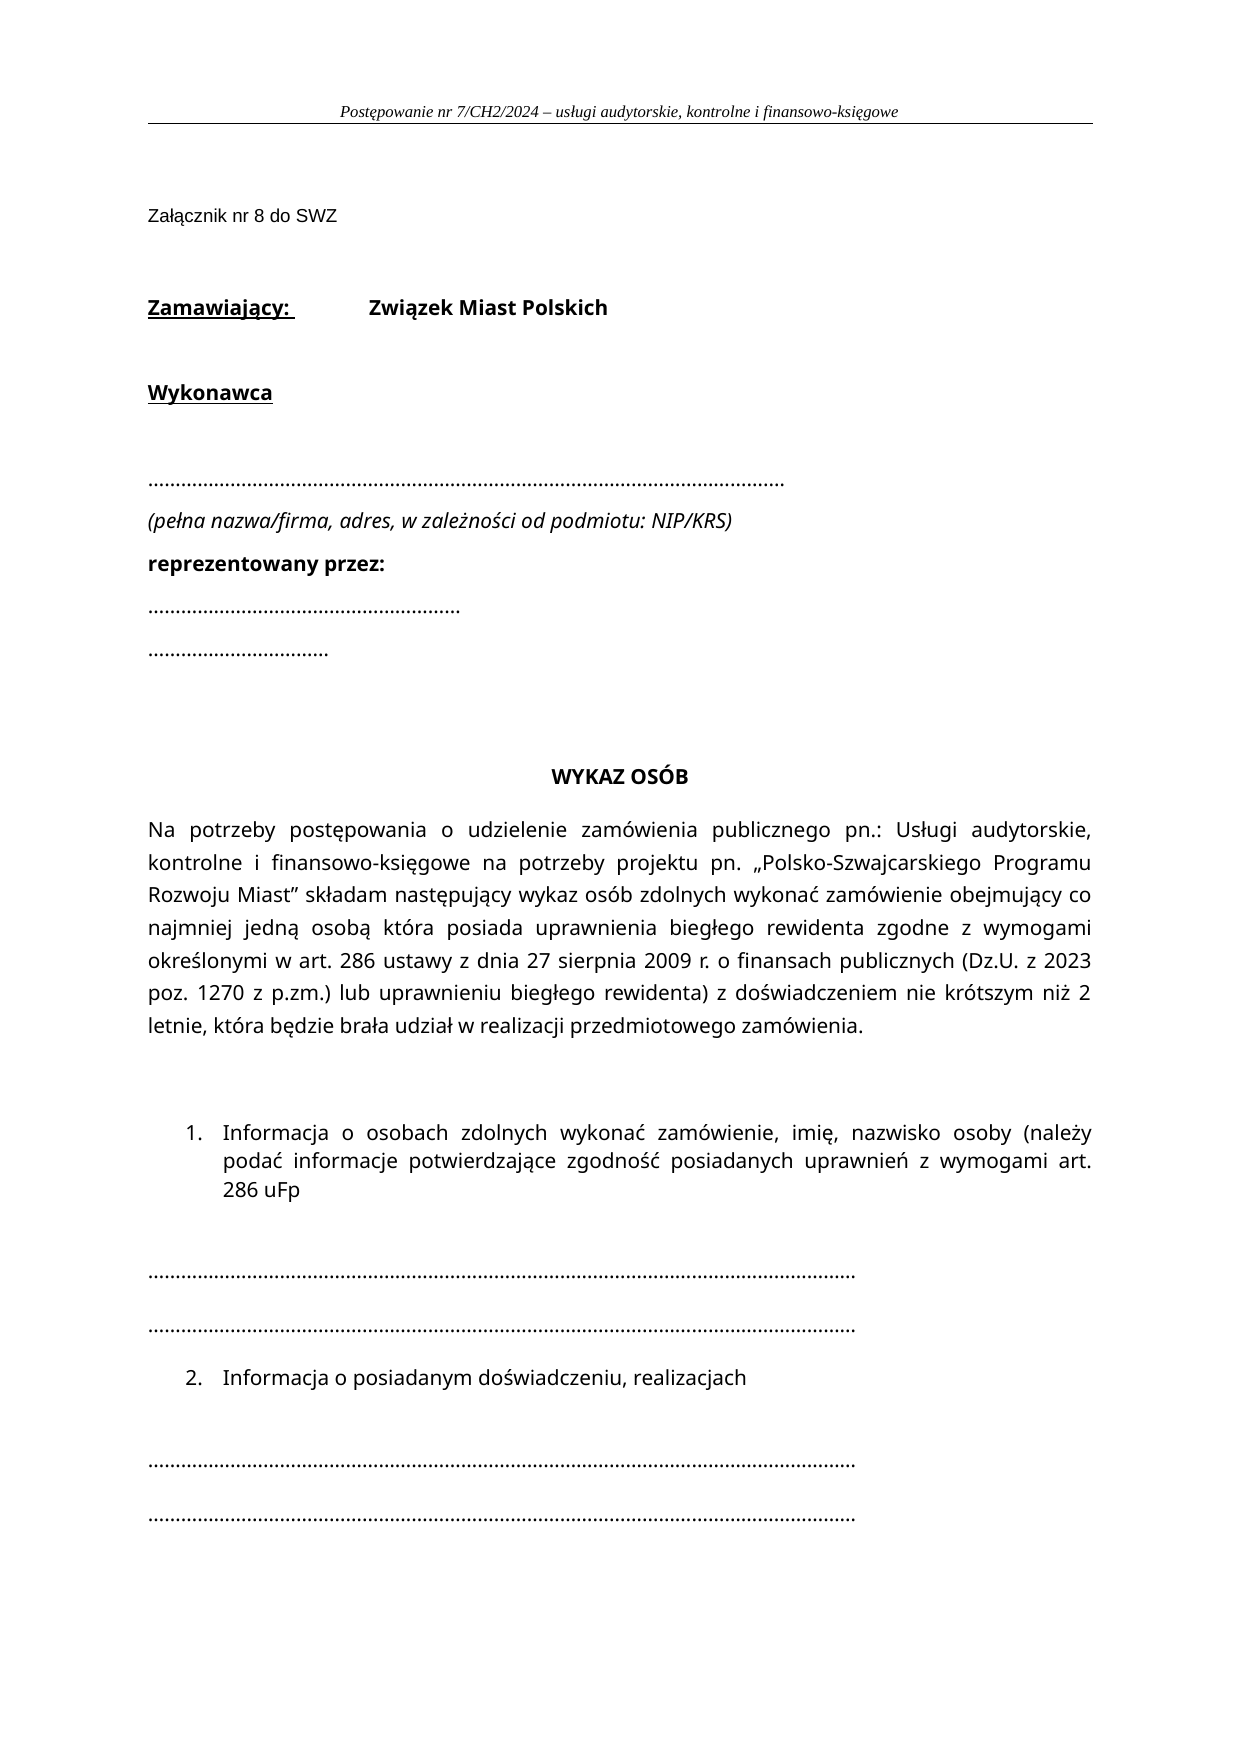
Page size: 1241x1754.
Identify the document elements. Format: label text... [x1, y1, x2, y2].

list Informacja o osobach zdolnych wykonać zamówienie, imię, nazwisko osoby (należy podać informacje potwierdzające zgodność posiadanych uprawnień z wymogami art. 286 uFp [185, 1118, 1093, 1203]
text ………………………………………………………………………………………………………………… [148, 1310, 1093, 1338]
text ………………………………………………………………………………………………………………… [148, 1445, 1093, 1474]
text Wykonawca [148, 378, 1093, 407]
text WYKAZ OSÓB [148, 762, 1093, 790]
text reprezentowany przez: [148, 549, 1093, 577]
text ………………………………………………………………………………………………………………… [148, 1499, 1093, 1527]
text ………………………………….……………………………………………………………….… [148, 464, 1093, 492]
text Zamawiający: Związek Miast Polskich [148, 293, 1093, 322]
text Załącznik nr 8 do SWZ [148, 205, 1093, 227]
text Na potrzeby postępowania o udzielenie zamówienia publicznego pn.: Usługi audytorskie, kontrolne i finansowo-księgowe na potrzeby projektu pn. „Polsko-Szwajcarskiego Programu Rozwoju Miast” składam następujący wykaz osób zdolnych wykonać zamówienie obejmujący co najmniej jedną osobą która posiada uprawnienia biegłego rewidenta zgodne z wymogami określonymi w art. 286 ustawy z dnia 27 sierpnia 2009 r. o finansach publicznych (Dz.U. z 2023 poz. 1270 z p.zm.) lub uprawnieniu biegłego rewidenta) z doświadczeniem nie krótszym niż 2 letnie, która będzie brała udział w realizacji przedmiotowego zamówienia. [148, 815, 1093, 1039]
text (pełna nazwa/firma, adres, w zależności od podmiotu: NIP/KRS) [148, 506, 1093, 535]
text ………………………………………………………………………………………………………………… [148, 1257, 1093, 1285]
text ……………………………………………………………………………… [148, 592, 472, 663]
list Informacja o posiadanym doświadczeniu, realizacjach [185, 1363, 1093, 1392]
